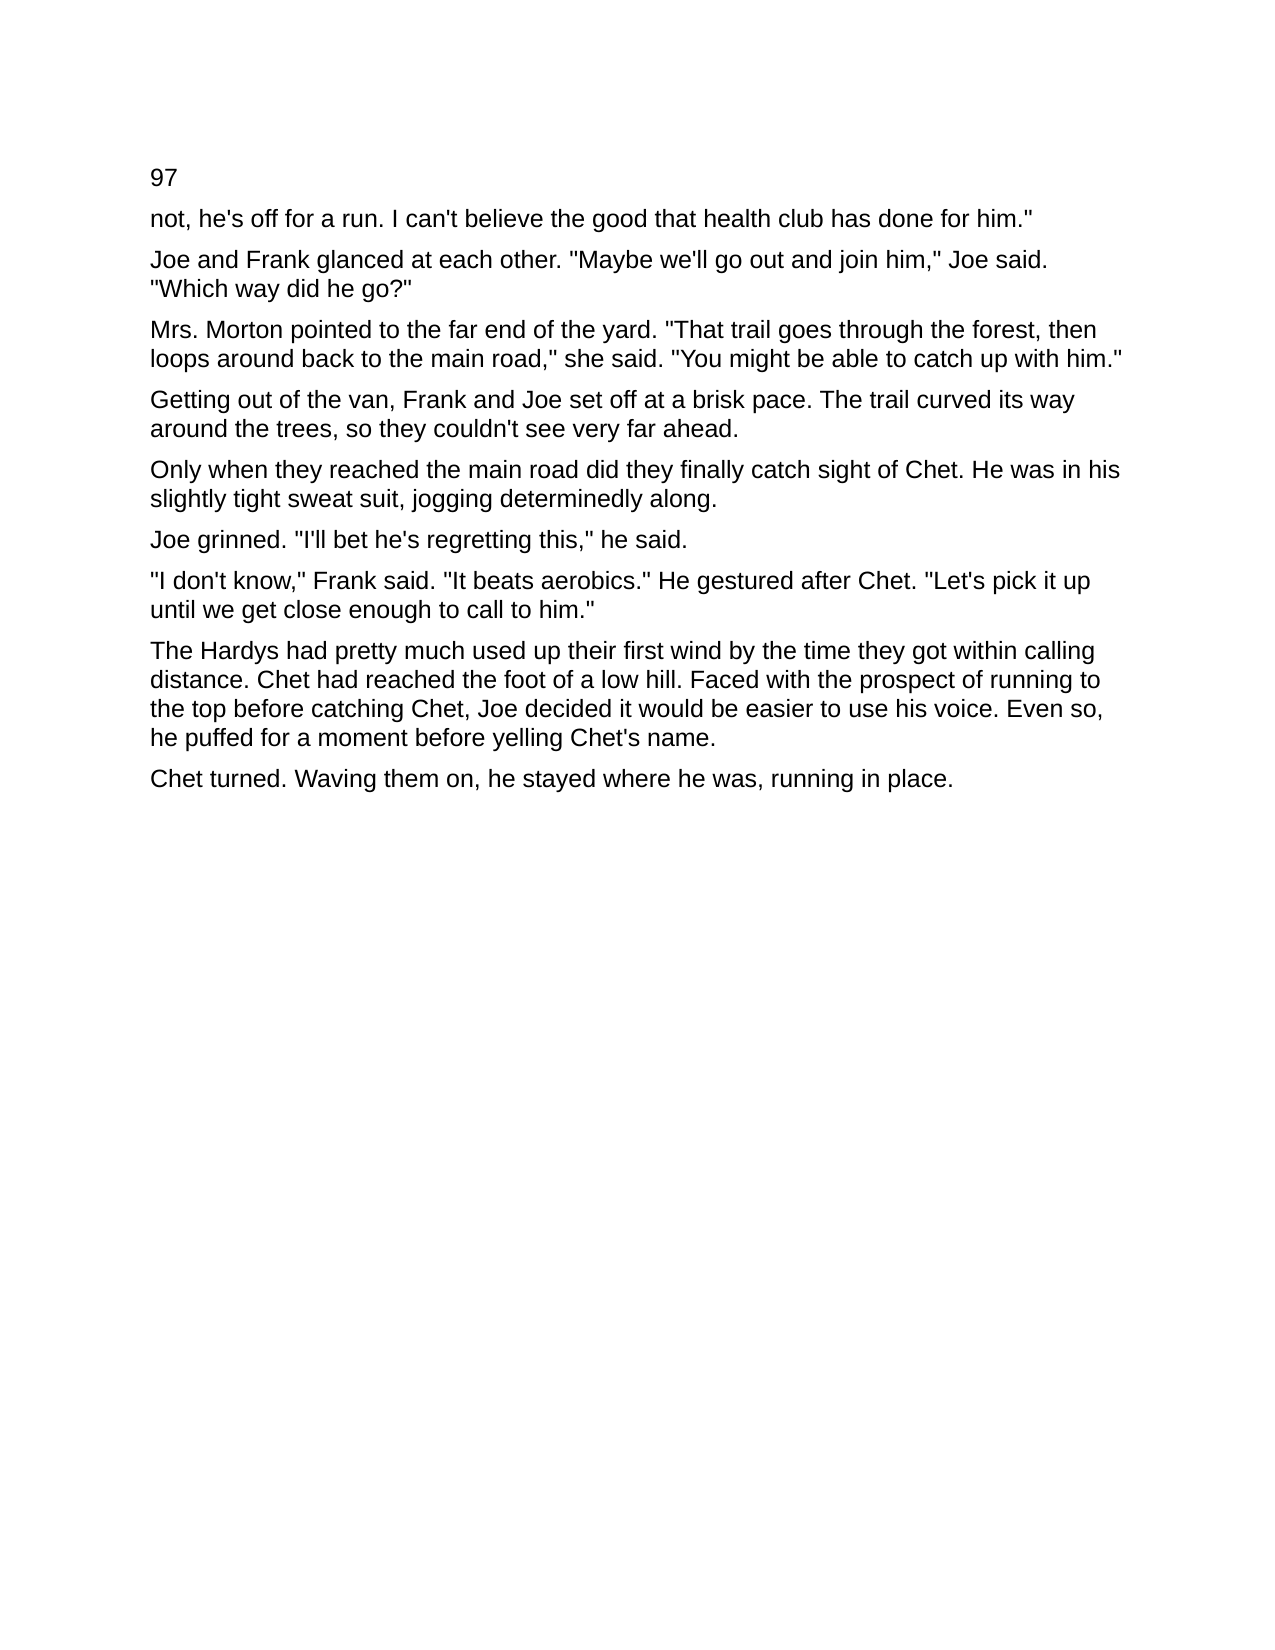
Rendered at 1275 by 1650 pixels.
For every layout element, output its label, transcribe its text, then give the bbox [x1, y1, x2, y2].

text Only when they reached the main road did they finally catch sight of Chet. He was in his slightly tight sweat suit, jogging determinedly along. [150, 455, 1125, 512]
text Mrs. Morton pointed to the far end of the yard. "That trail goes through the forest, then loops around back to the main road," she said. "You might be able to catch up with him." [150, 315, 1125, 372]
text Joe grinned. "I'll bet he's regretting this," he said. [150, 525, 1125, 554]
text The Hardys had pretty much used up their first wind by the time they got within calling distance. Chet had reached the foot of a low hill. Faced with the prospect of running to the top before catching Chet, Joe decided it would be easier to use his voice. Even so, he puffed for a moment before yelling Chet's name. [150, 636, 1125, 751]
text 97 [150, 162, 1125, 191]
text Getting out of the van, Frank and Joe set off at a brisk pace. The trail curved its way around the trees, so they couldn't see very far ahead. [150, 385, 1125, 442]
text not, he's off for a run. I can't believe the good that health club has done for him." [150, 204, 1125, 232]
text Joe and Frank glanced at each other. "Maybe we'll go out and join him," Joe said. "Which way did he go?" [150, 245, 1125, 302]
text Chet turned. Waving them on, he stayed where he was, running in place. [150, 764, 1125, 792]
text "I don't know," Frank said. "It beats aerobics." He gestured after Chet. "Let's pick it up until we get close enough to call to him." [150, 566, 1125, 624]
